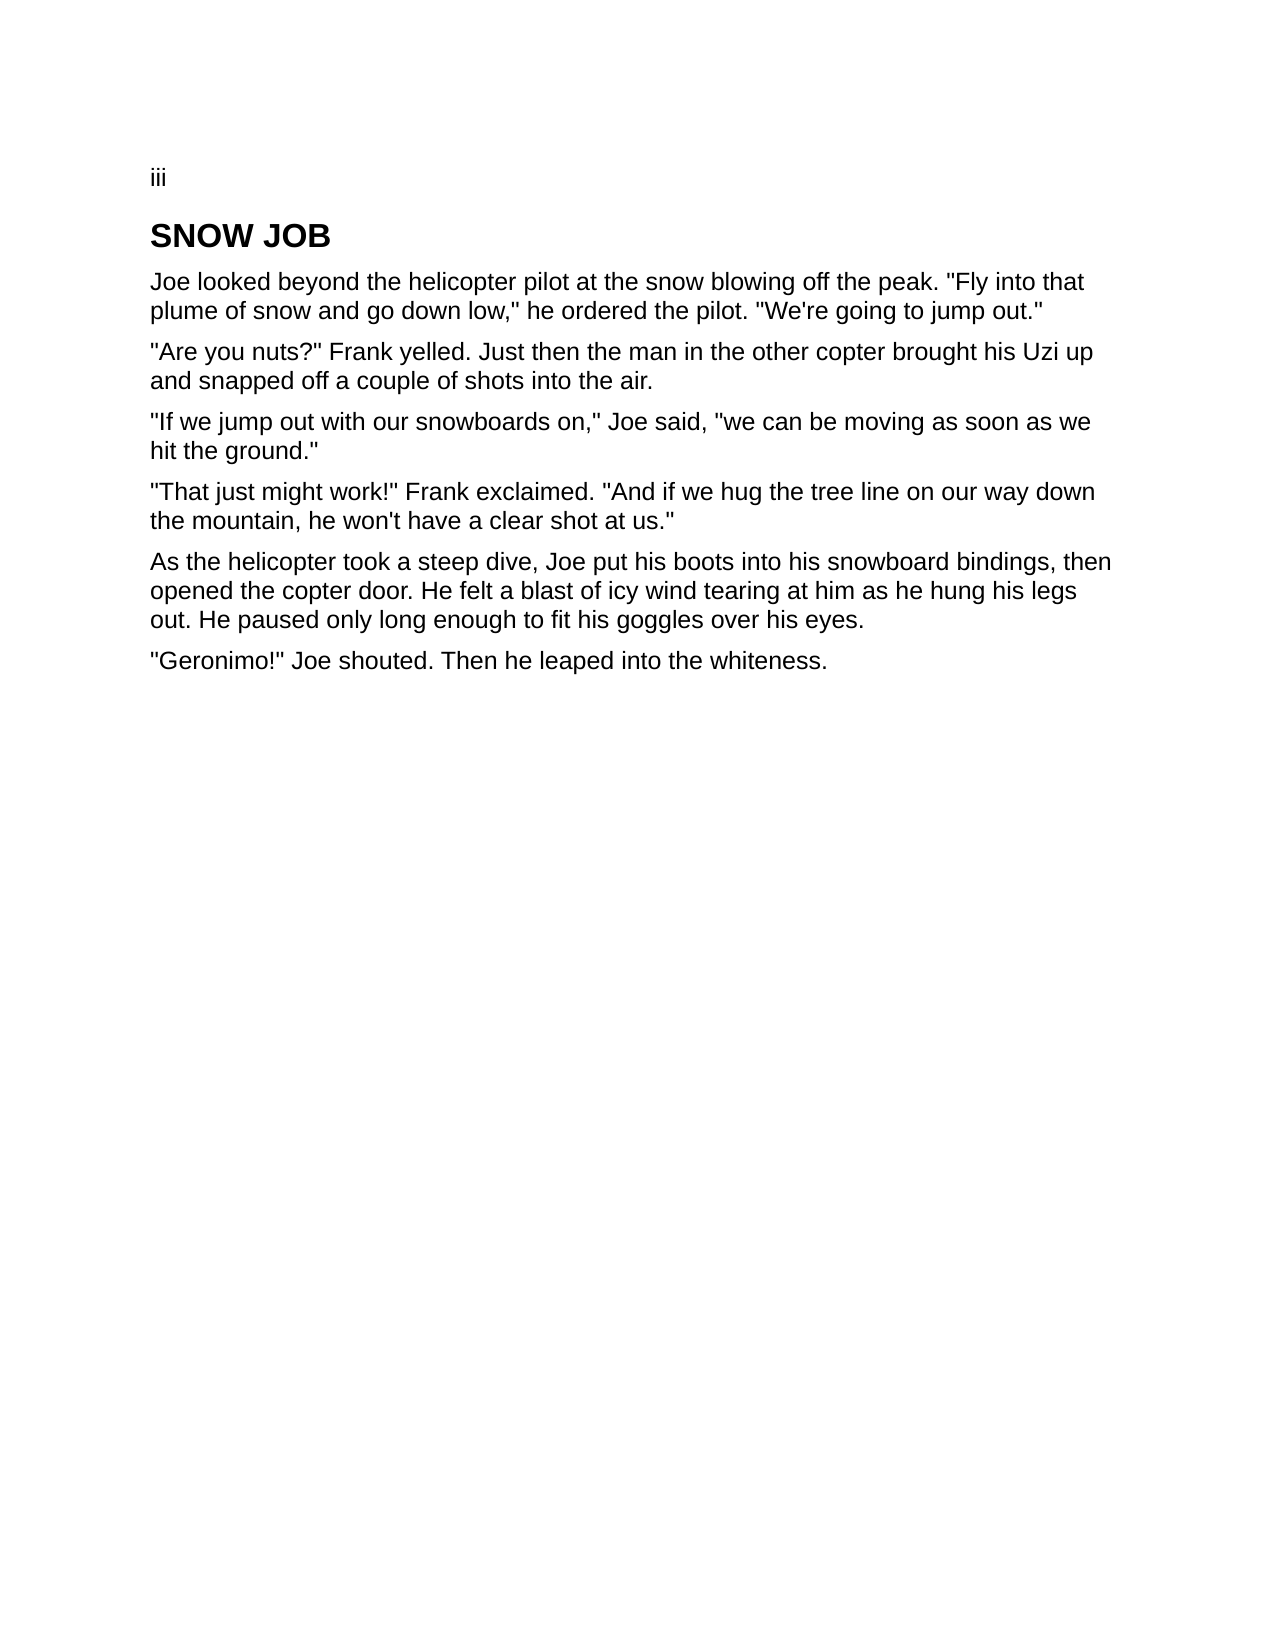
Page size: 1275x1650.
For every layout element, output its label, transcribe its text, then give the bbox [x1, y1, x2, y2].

text Joe looked beyond the helicopter pilot at the snow blowing off the peak. "Fly into that plume of snow and go down low," he ordered the pilot. "We're going to jump out." [150, 267, 1125, 325]
text "Are you nuts?" Frank yelled. Just then the man in the other copter brought his Uzi up and snapped off a couple of shots into the air. [150, 337, 1125, 395]
text iii [150, 162, 1125, 191]
text "That just might work!" Frank exclaimed. "And if we hug the tree line on our way down the mountain, he won't have a clear shot at us." [150, 477, 1125, 535]
text "If we jump out with our snowboards on," Joe said, "we can be moving as soon as we hit the ground." [150, 407, 1125, 465]
text As the helicopter took a steep dive, Joe put his boots into his snowboard bindings, then opened the copter door. He felt a blast of icy wind tearing at him as he hung his legs out. He paused only long enough to fit his goggles over his eyes. [150, 547, 1125, 633]
text "Geronimo!" Joe shouted. Then he leaped into the whiteness. [150, 646, 1125, 675]
subtitle SNOW JOB [150, 216, 1125, 255]
